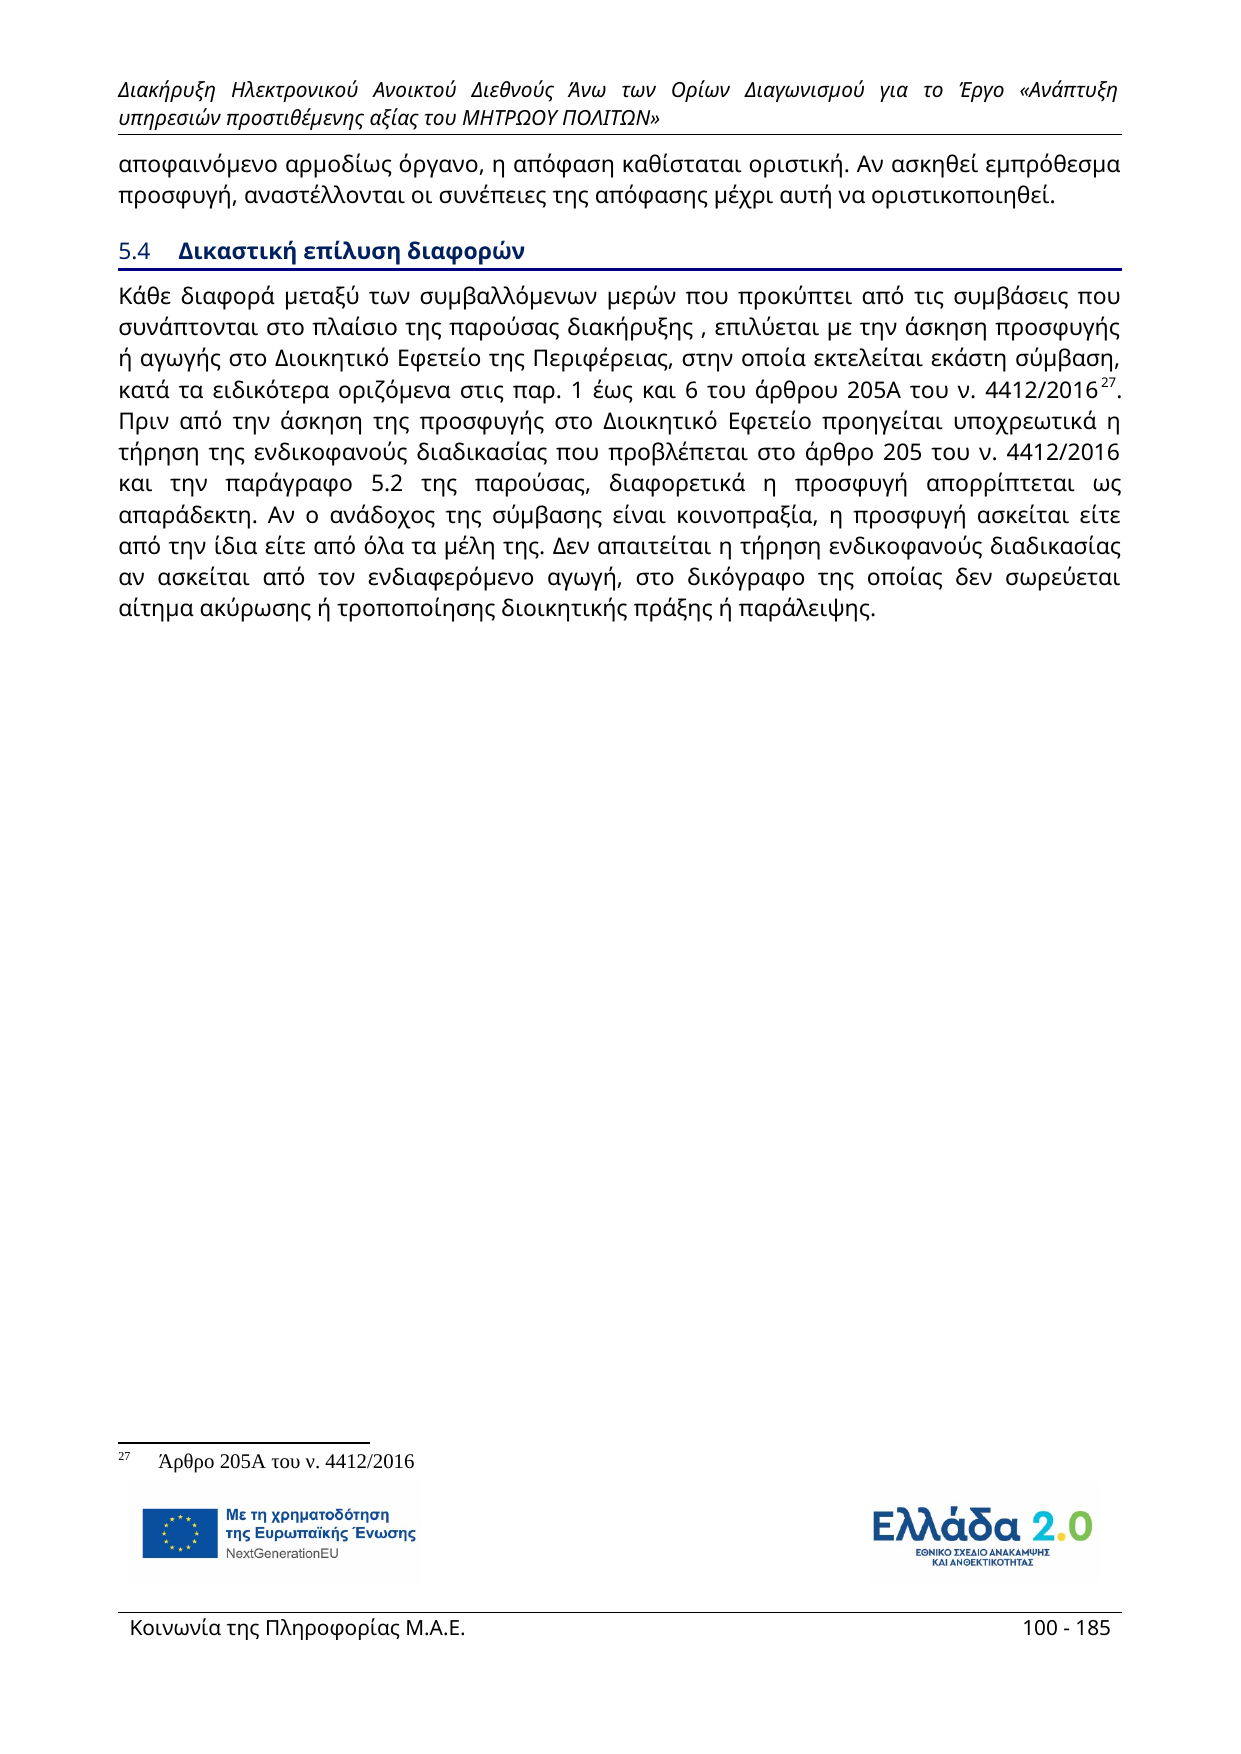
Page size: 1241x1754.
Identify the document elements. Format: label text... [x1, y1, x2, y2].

picture [869, 1481, 1101, 1583]
text Κάθε διαφορά μεταξύ των συμβαλλόμενων μερών που προκύπτει από τις συμβάσεις που συνάπτονται στο πλαίσιο της παρούσας διακήρυξης , επιλύεται με την άσκηση προσφυγής ή αγωγής στο Διοικητικό Εφετείο της Περιφέρειας, στην οποία εκτελείται εκάστη σύμβαση, κατά τα ειδικότερα οριζόμενα στις παρ. 1 έως και 6 του άρθρου 205Α του ν. 4412/2016. Πριν από την άσκηση της προσφυγής στο Διοικητικό Εφετείο προηγείται υποχρεωτικά η τήρηση της ενδικοφανούς διαδικασίας που προβλέπεται στο άρθρο 205 του ν. 4412/2016 και την παράγραφο 5.2 της παρούσας, διαφορετικά η προσφυγή απορρίπτεται ως απαράδεκτη. Αν ο ανάδοχος της σύμβασης είναι κοινοπραξία, η προσφυγή ασκείται είτε από την ίδια είτε από όλα τα μέλη της. Δεν απαιτείται η τήρηση ενδικοφανούς διαδικασίας αν ασκείται από τον ενδιαφερόμενο αγωγή, στο δικόγραφο της οποίας δεν σωρεύεται αίτημα ακύρωσης ή τροποποίησης διοικητικής πράξης ή παράλειψης. [118, 280, 1122, 623]
subtitle Δικαστική επίλυση διαφορών [118, 235, 1122, 268]
picture [129, 1477, 422, 1587]
